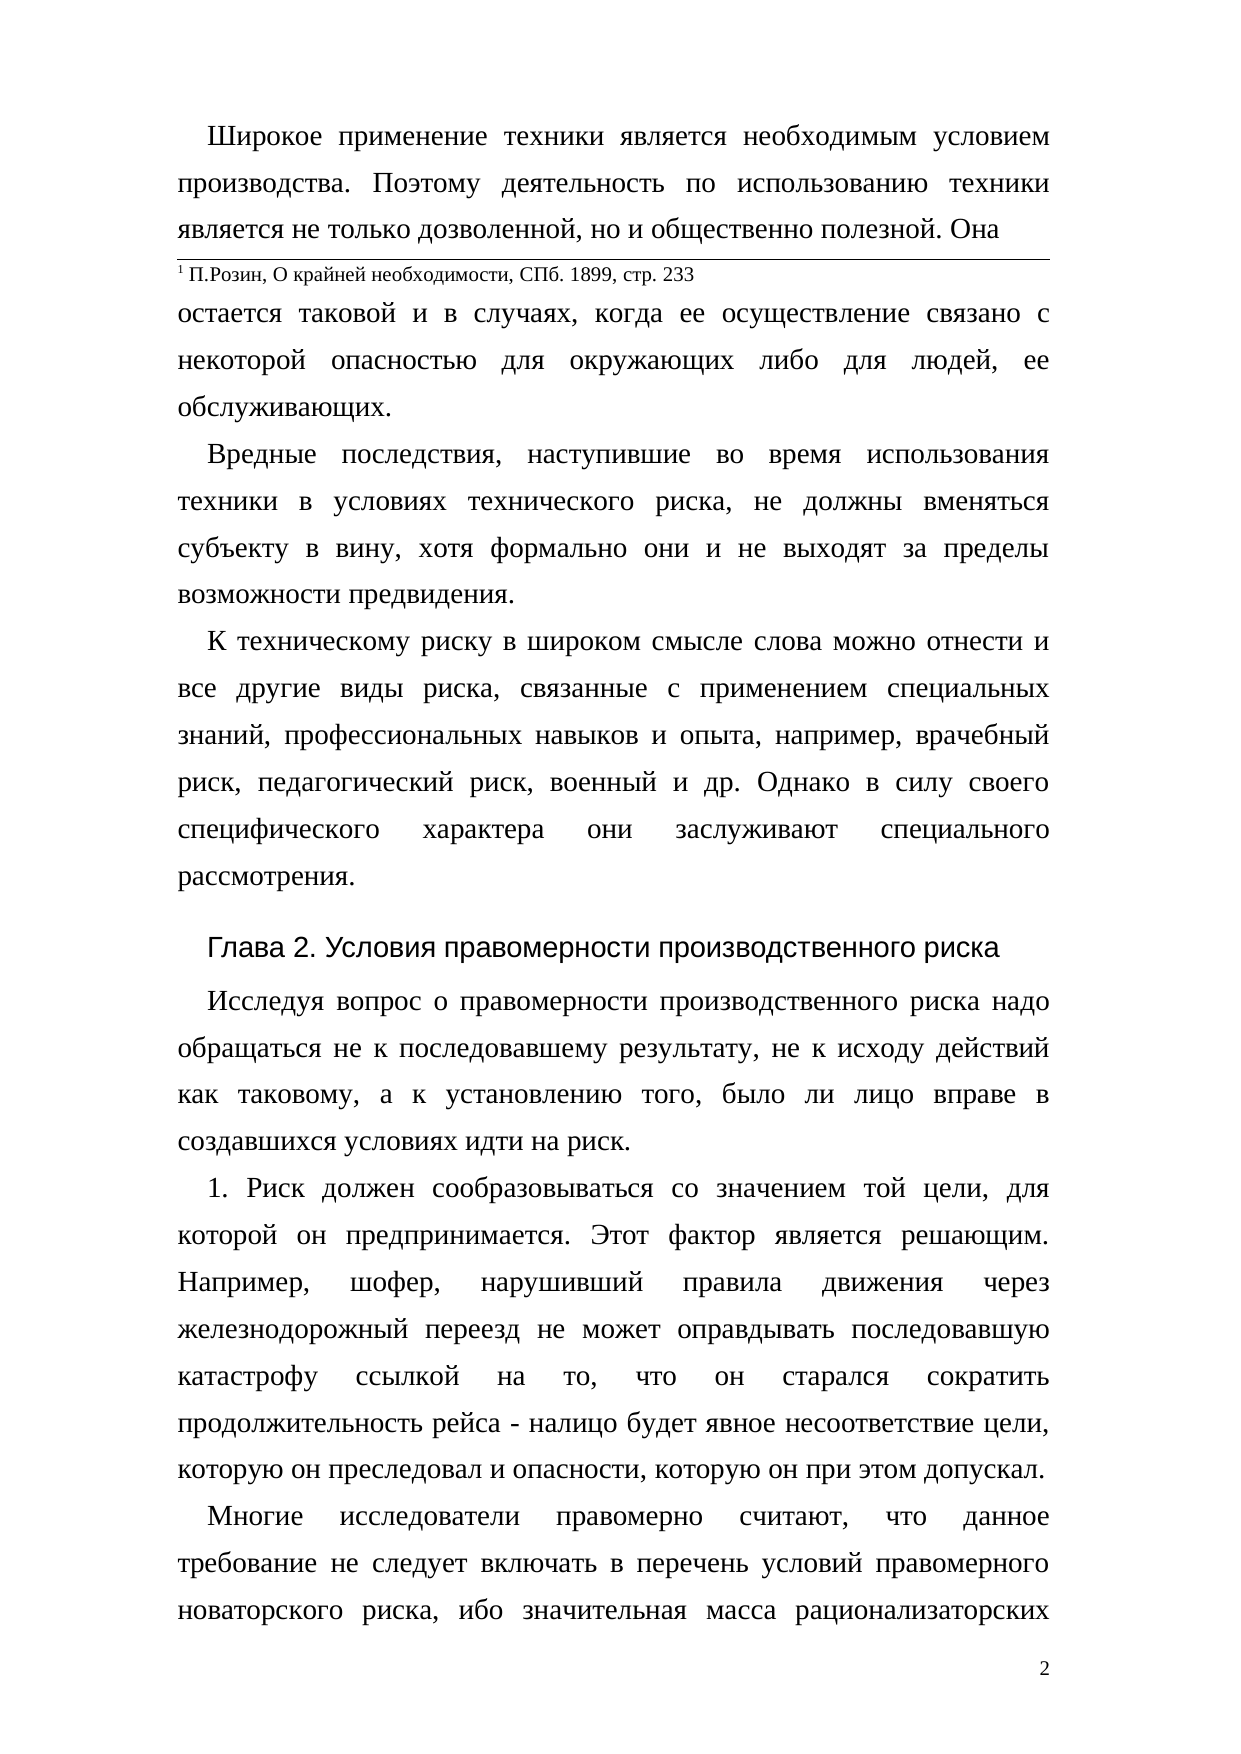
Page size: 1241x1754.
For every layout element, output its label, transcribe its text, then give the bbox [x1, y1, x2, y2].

text 1. Риск должен сообразовываться со значением той цели, для которой он предпринимается. Этот фактор является решающим. Например, шофер, нарушивший правила движения через железнодорожный переезд не может оправдывать последовавшую катастрофу ссылкой на то, что он старался сократить продолжительность рейса - налицо будет явное несоответствие цели, которую он преследовал и опасности, которую он при этом допускал. [177, 1171, 1050, 1485]
text Исследуя вопрос о правомерности производственного риска надо обращаться не к последовавшему результату, не к исходу действий как таковому, а к установлению того, было ли лицо вправе в создавшихся условиях идти на риск. [177, 983, 1050, 1157]
text Широкое применение техники является необходимым условием производства. Поэтому деятельность по использованию техники является не только дозволенной, но и общественно полезной. Она [177, 118, 1050, 245]
subtitle Глава 2. Условия правомерности производственного риска [177, 930, 1050, 963]
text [177, 1499, 1050, 1626]
text К техническому риску в широком смысле слова можно отнести и все другие виды риска, связанные с применением специальных знаний, профессиональных навыков и опыта, например, врачебный риск, педагогический риск, военный и др. Однако в силу своего специфического характера они заслуживают специального рассмотрения. [177, 624, 1050, 892]
text остается таковой и в случаях, когда ее осуществление связано с некоторой опасностью для окружающих либо для людей, ее обслуживающих. [177, 296, 1050, 423]
text Вредные последствия, наступившие во время использования техники в условиях технического риска, не должны вменяться субъекту в вину, хотя формально они и не выходят за пределы возможности предвидения. [177, 436, 1050, 610]
text 1 П.Розин, О крайней необходимости, СПб. 1899, стр. 233 [177, 260, 1050, 286]
